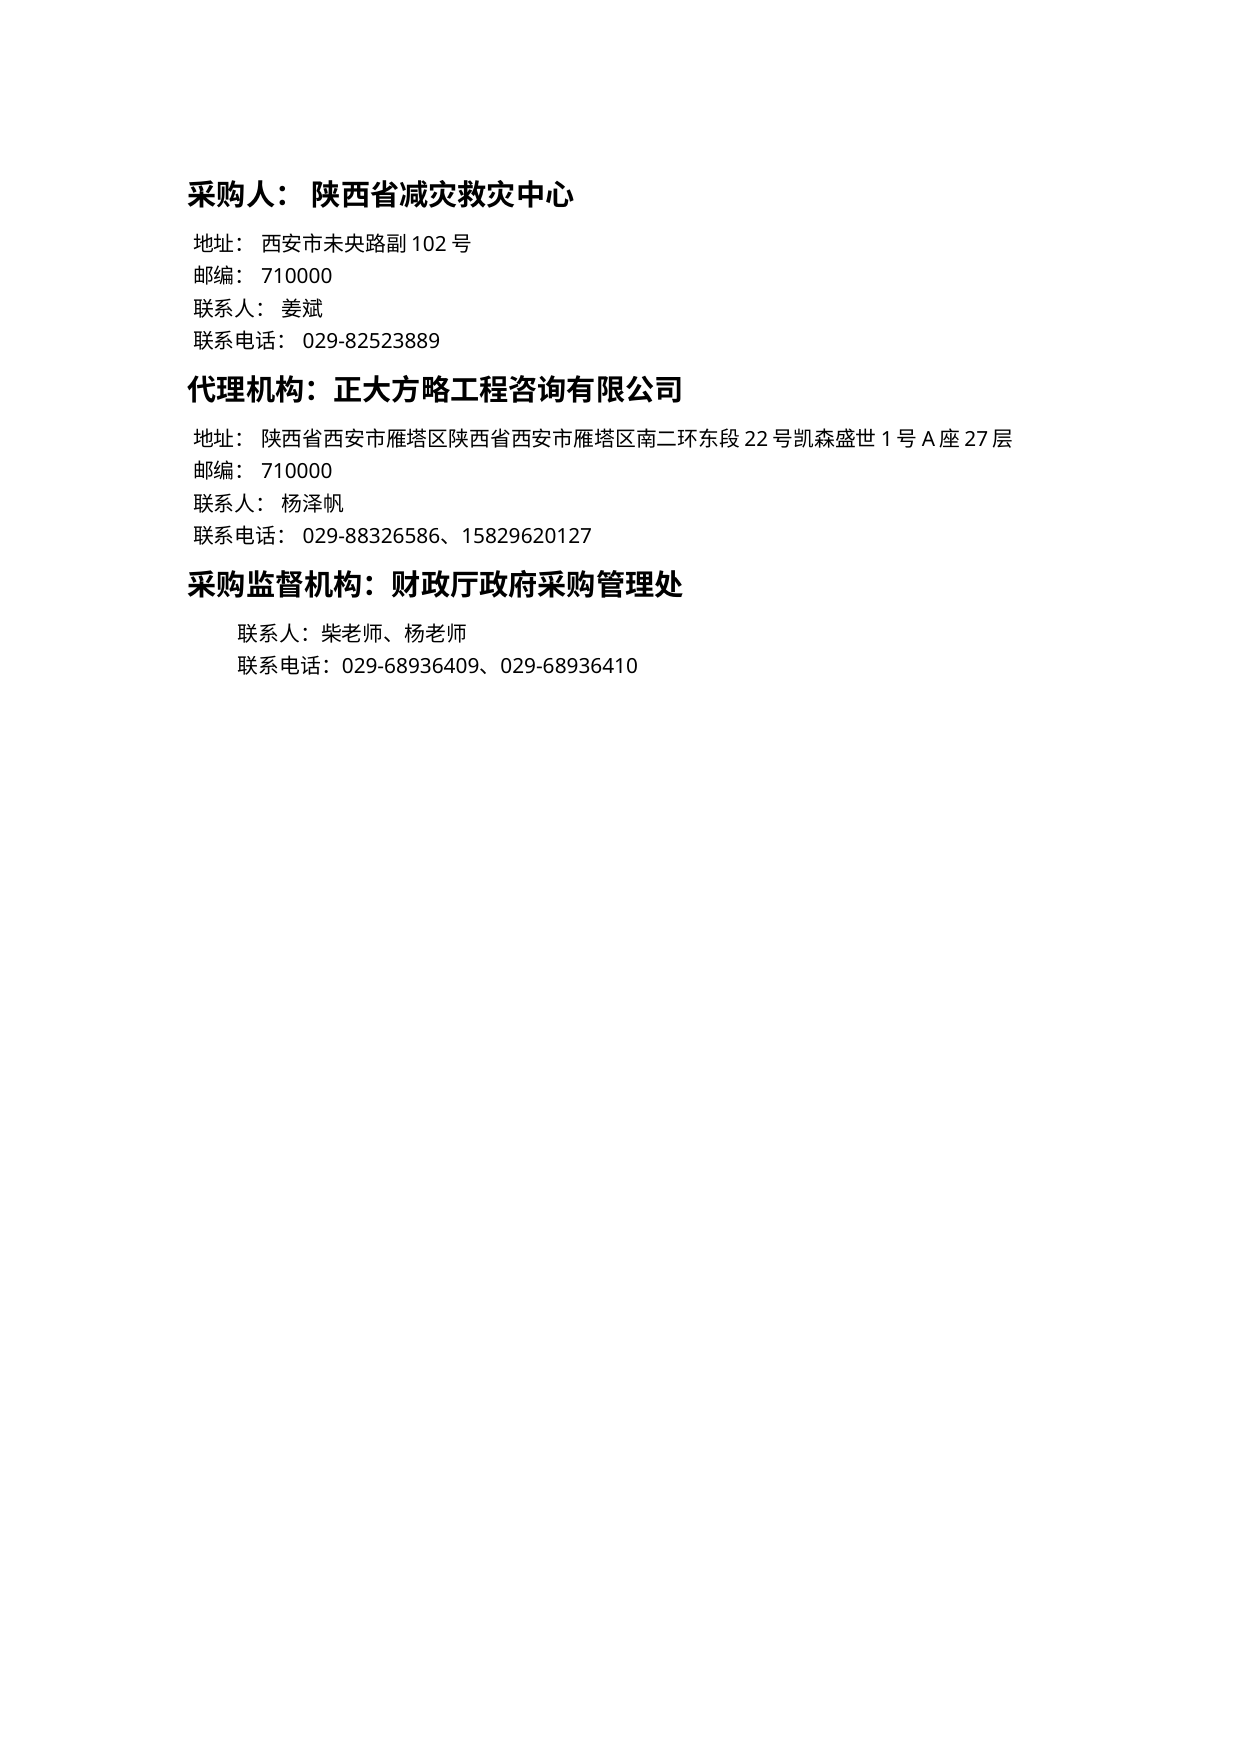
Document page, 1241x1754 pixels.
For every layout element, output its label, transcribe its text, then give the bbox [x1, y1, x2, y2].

text 联系人：柴老师、杨老师 [187, 617, 1053, 649]
text 采购监督机构：财政厅政府采购管理处 [187, 552, 1053, 617]
text 邮编： 710000 [187, 259, 1053, 292]
text 采购人： 陕西省减灾救灾中心 [187, 162, 1053, 227]
text 代理机构：正大方略工程咨询有限公司 [187, 357, 1053, 422]
text 地址： 陕西省西安市雁塔区陕西省西安市雁塔区南二环东段22号凯森盛世1号A座27层 [187, 422, 1053, 454]
text 联系电话：029-68936409、029-68936410 [187, 649, 1053, 682]
text 联系人： 姜斌 [187, 292, 1053, 324]
text 联系人： 杨泽帆 [187, 487, 1053, 519]
text 地址： 西安市未央路副102号 [187, 227, 1053, 259]
text 联系电话： 029-82523889 [187, 324, 1053, 357]
text 联系电话： 029-88326586、15829620127 [187, 519, 1053, 552]
text 邮编： 710000 [187, 454, 1053, 487]
